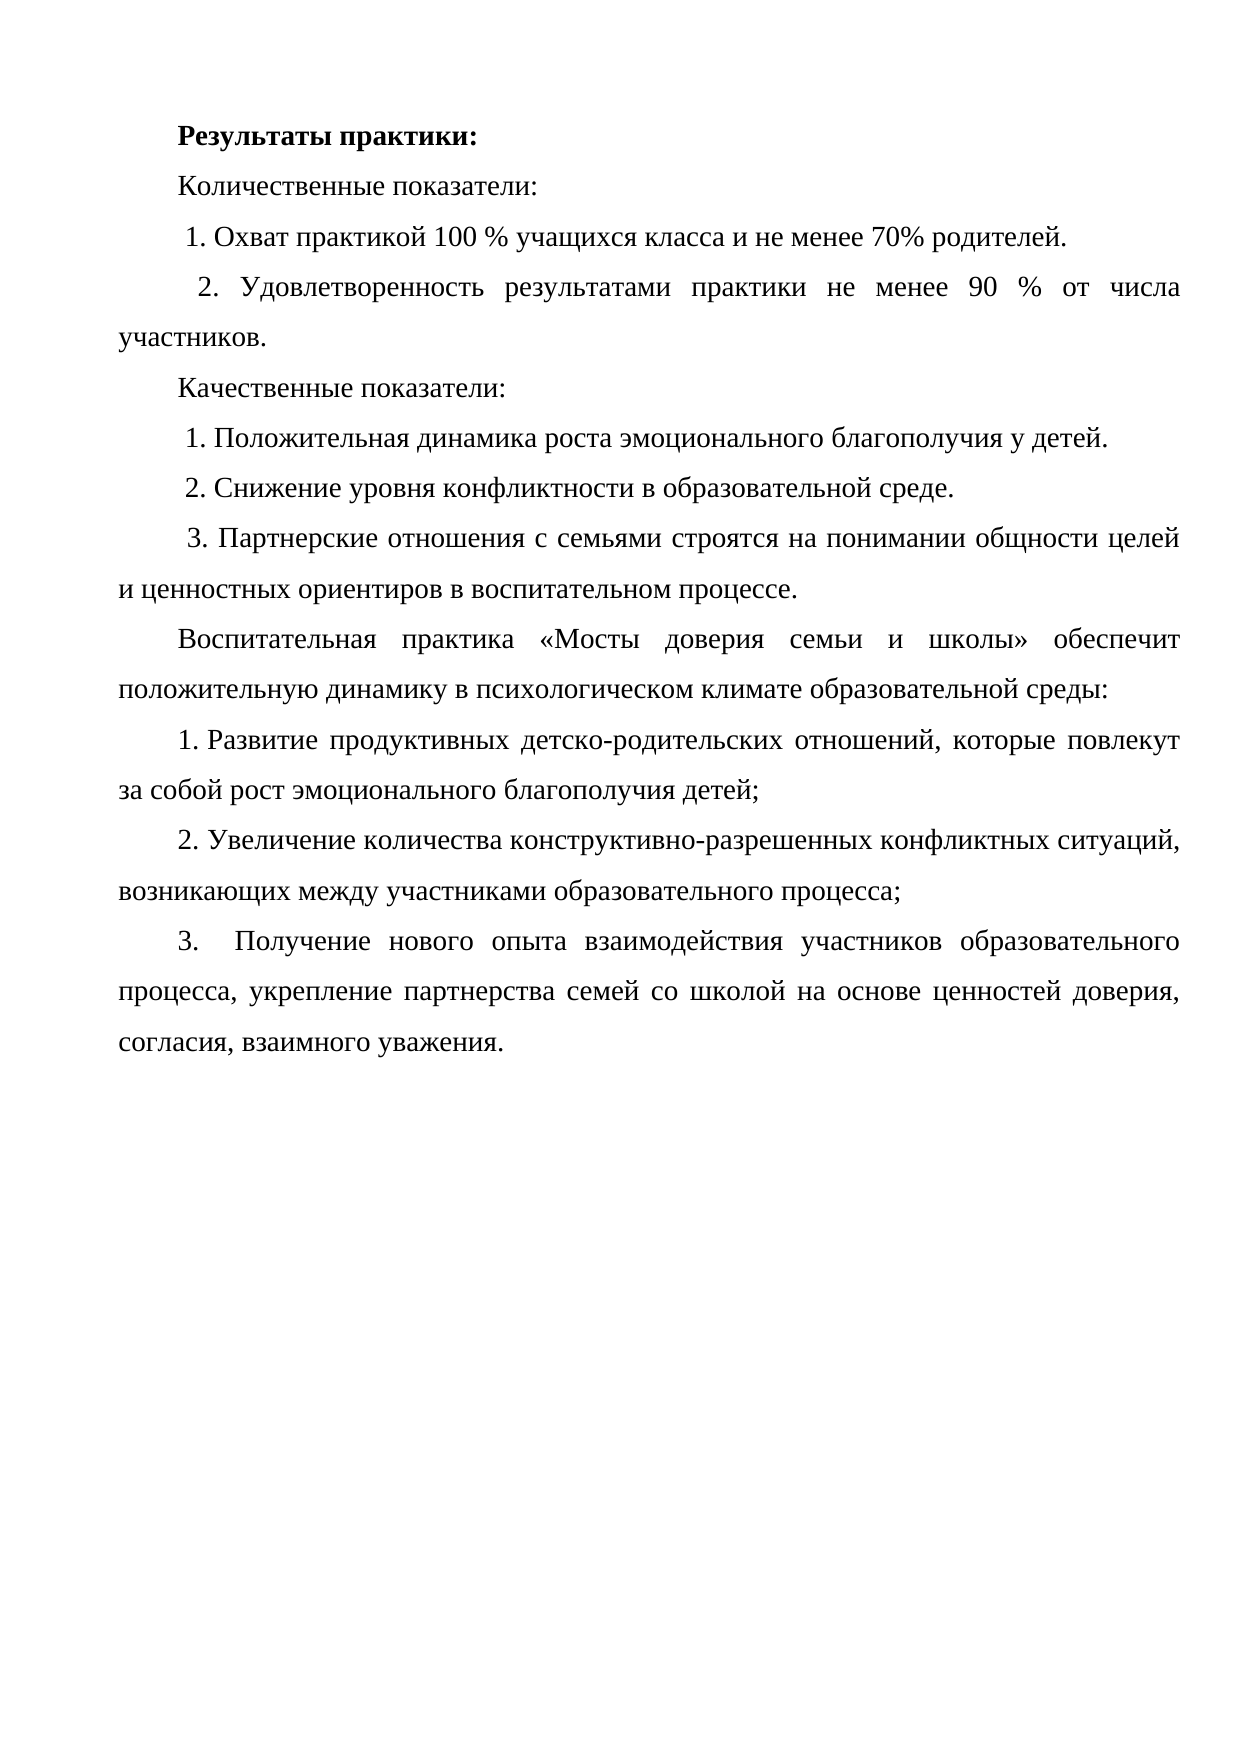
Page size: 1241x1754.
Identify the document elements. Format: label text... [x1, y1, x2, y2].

text 1. Охват практикой 100 % учащихся класса и не менее 70% родителей. [118, 219, 1181, 252]
text 2. Удовлетворенность результатами практики не менее 90 % от числа участников. [118, 269, 1181, 353]
text Воспитательная практика «Мосты доверия семьи и школы» обеспечит положительную динамику в психологическом климате образовательной среды: [118, 621, 1181, 705]
text 3. Партнерские отношения с семьями строятся на понимании общности целей и ценностных ориентиров в воспитательном процессе. [118, 521, 1181, 604]
text 1. Развитие продуктивных детско-родительских отношений, которые повлекут за собой рост эмоционального благополучия детей; [118, 722, 1181, 806]
text 1. Положительная динамика роста эмоционального благополучия у детей. [118, 420, 1181, 453]
text Количественные показатели: [118, 168, 1181, 202]
text 2. Увеличение количества конструктивно-разрешенных конфликтных ситуаций, возникающих между участниками образовательного процесса; [118, 822, 1181, 906]
text 2. Снижение уровня конфликтности в образовательной среде. [118, 470, 1181, 504]
text Качественные показатели: [118, 370, 1181, 403]
text Результаты практики: [118, 118, 1181, 152]
text 3. Получение нового опыта взаимодействия участников образовательного процесса, укрепление партнерства семей со школой на основе ценностей доверия, согласия, взаимного уважения. [118, 923, 1181, 1057]
